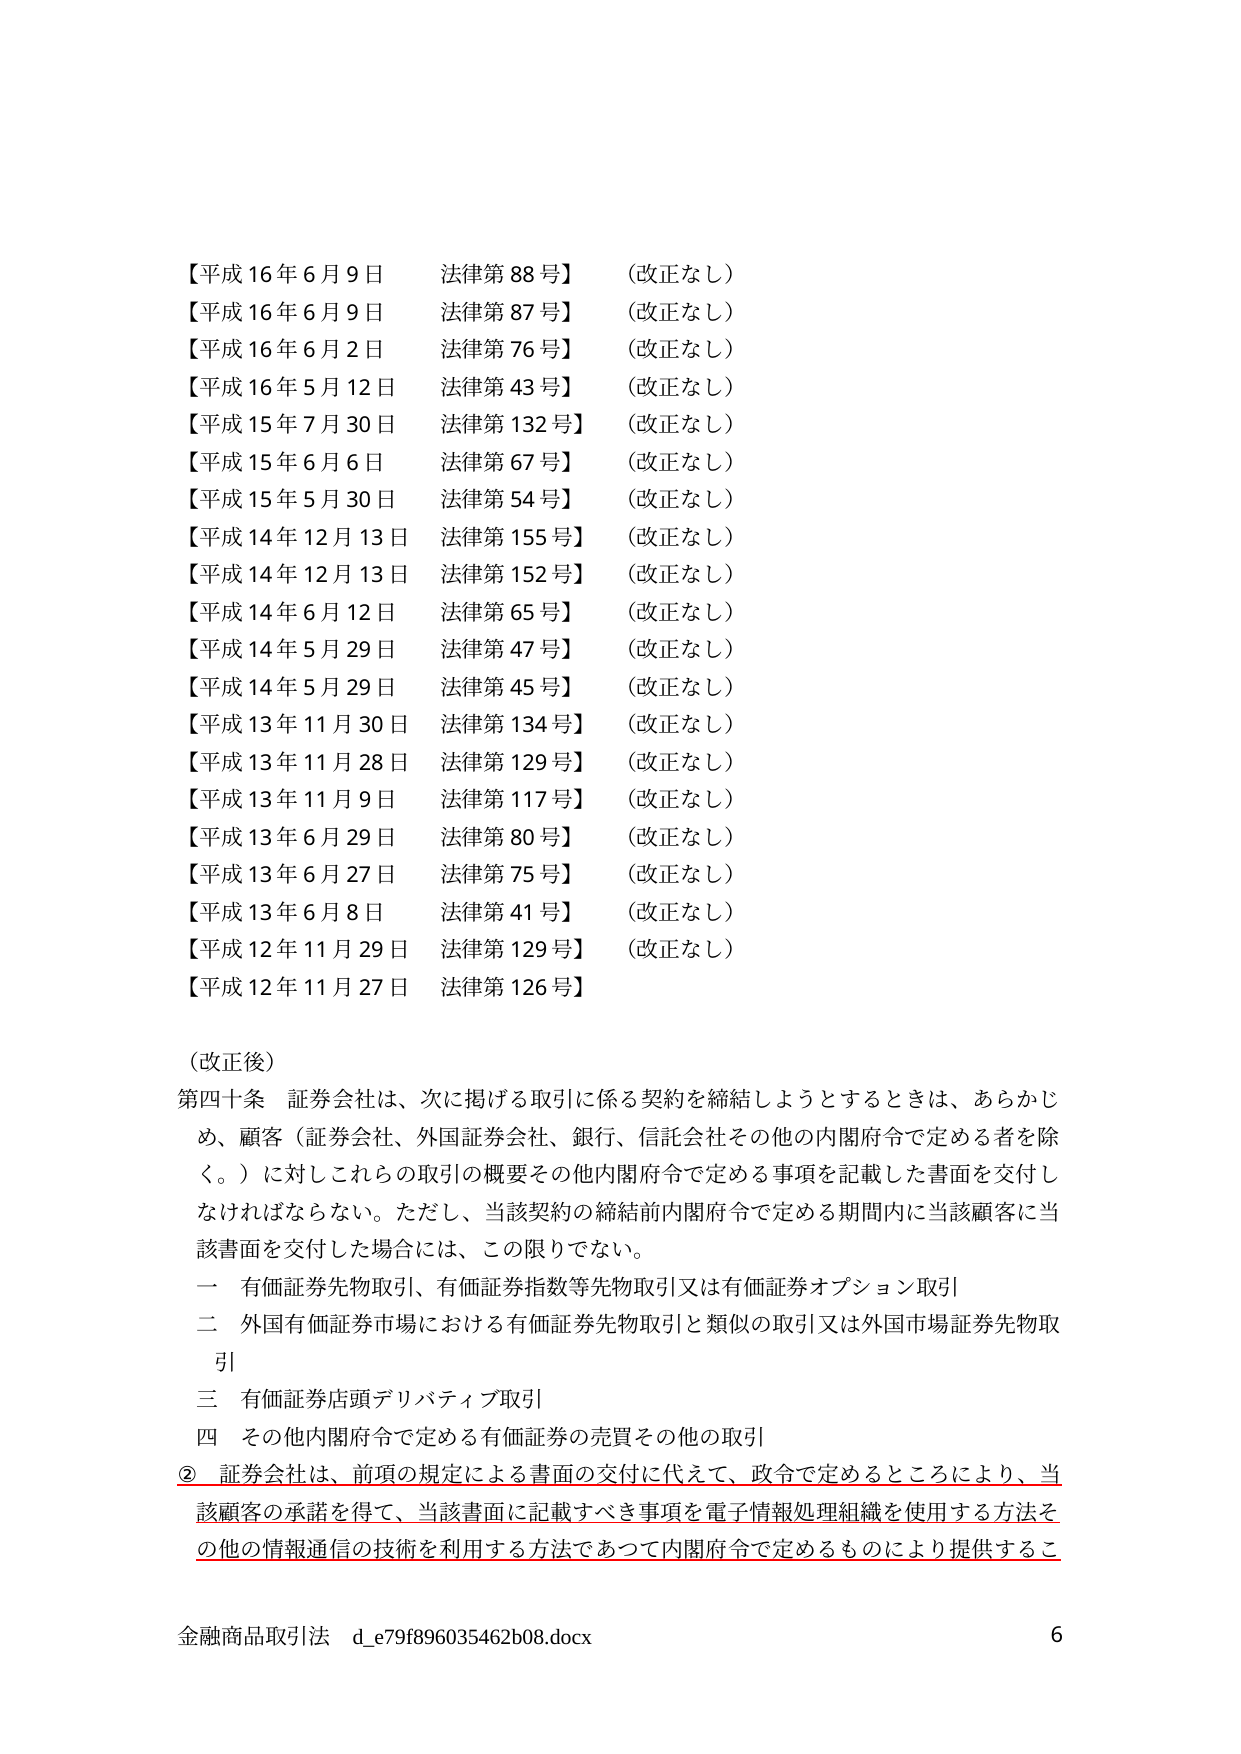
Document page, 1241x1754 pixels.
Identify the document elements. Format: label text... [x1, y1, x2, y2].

text 【平成16年6月2日 法律第76号】 （改正なし） [177, 329, 1063, 367]
text 【平成14年6月12日 法律第65号】 （改正なし） [177, 592, 1063, 629]
text 【平成13年11月28日 法律第129号】 （改正なし） [177, 742, 1063, 779]
text 【平成12年11月27日 法律第126号】 [177, 967, 1063, 1004]
text 【平成13年6月8日 法律第41号】 （改正なし） [177, 892, 1063, 929]
text 【平成15年5月30日 法律第54号】 （改正なし） [177, 479, 1063, 517]
text 【平成16年5月12日 法律第43号】 （改正なし） [177, 367, 1063, 404]
text 【平成14年5月29日 法律第47号】 （改正なし） [177, 629, 1063, 667]
text 【平成12年11月29日 法律第129号】 （改正なし） [177, 929, 1063, 967]
text 四 その他内閣府令で定める有価証券の売買その他の取引 [196, 1417, 1063, 1454]
text 一 有価証券先物取引、有価証券指数等先物取引又は有価証券オプション取引 [196, 1267, 1063, 1304]
text 【平成16年6月9日 法律第88号】 （改正なし） [177, 254, 1063, 292]
text 【平成13年11月30日 法律第134号】 （改正なし） [177, 704, 1063, 742]
text 二 外国有価証券市場における有価証券先物取引と類似の取引又は外国市場証券先物取引 [196, 1304, 1063, 1379]
text 【平成14年12月13日 法律第152号】 （改正なし） [177, 554, 1063, 592]
text 【平成16年6月9日 法律第87号】 （改正なし） [177, 292, 1063, 329]
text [177, 1454, 1063, 1567]
text 【平成15年7月30日 法律第132号】 （改正なし） [177, 404, 1063, 442]
text 【平成13年6月27日 法律第75号】 （改正なし） [177, 854, 1063, 892]
text （改正後） [177, 1042, 1063, 1079]
text 【平成13年11月9日 法律第117号】 （改正なし） [177, 779, 1063, 817]
text 【平成14年12月13日 法律第155号】 （改正なし） [177, 517, 1063, 554]
text 【平成14年5月29日 法律第45号】 （改正なし） [177, 667, 1063, 704]
text 【平成13年6月29日 法律第80号】 （改正なし） [177, 817, 1063, 854]
text 三 有価証券店頭デリバティブ取引 [196, 1379, 1063, 1417]
text 【平成15年6月6日 法律第67号】 （改正なし） [177, 442, 1063, 479]
